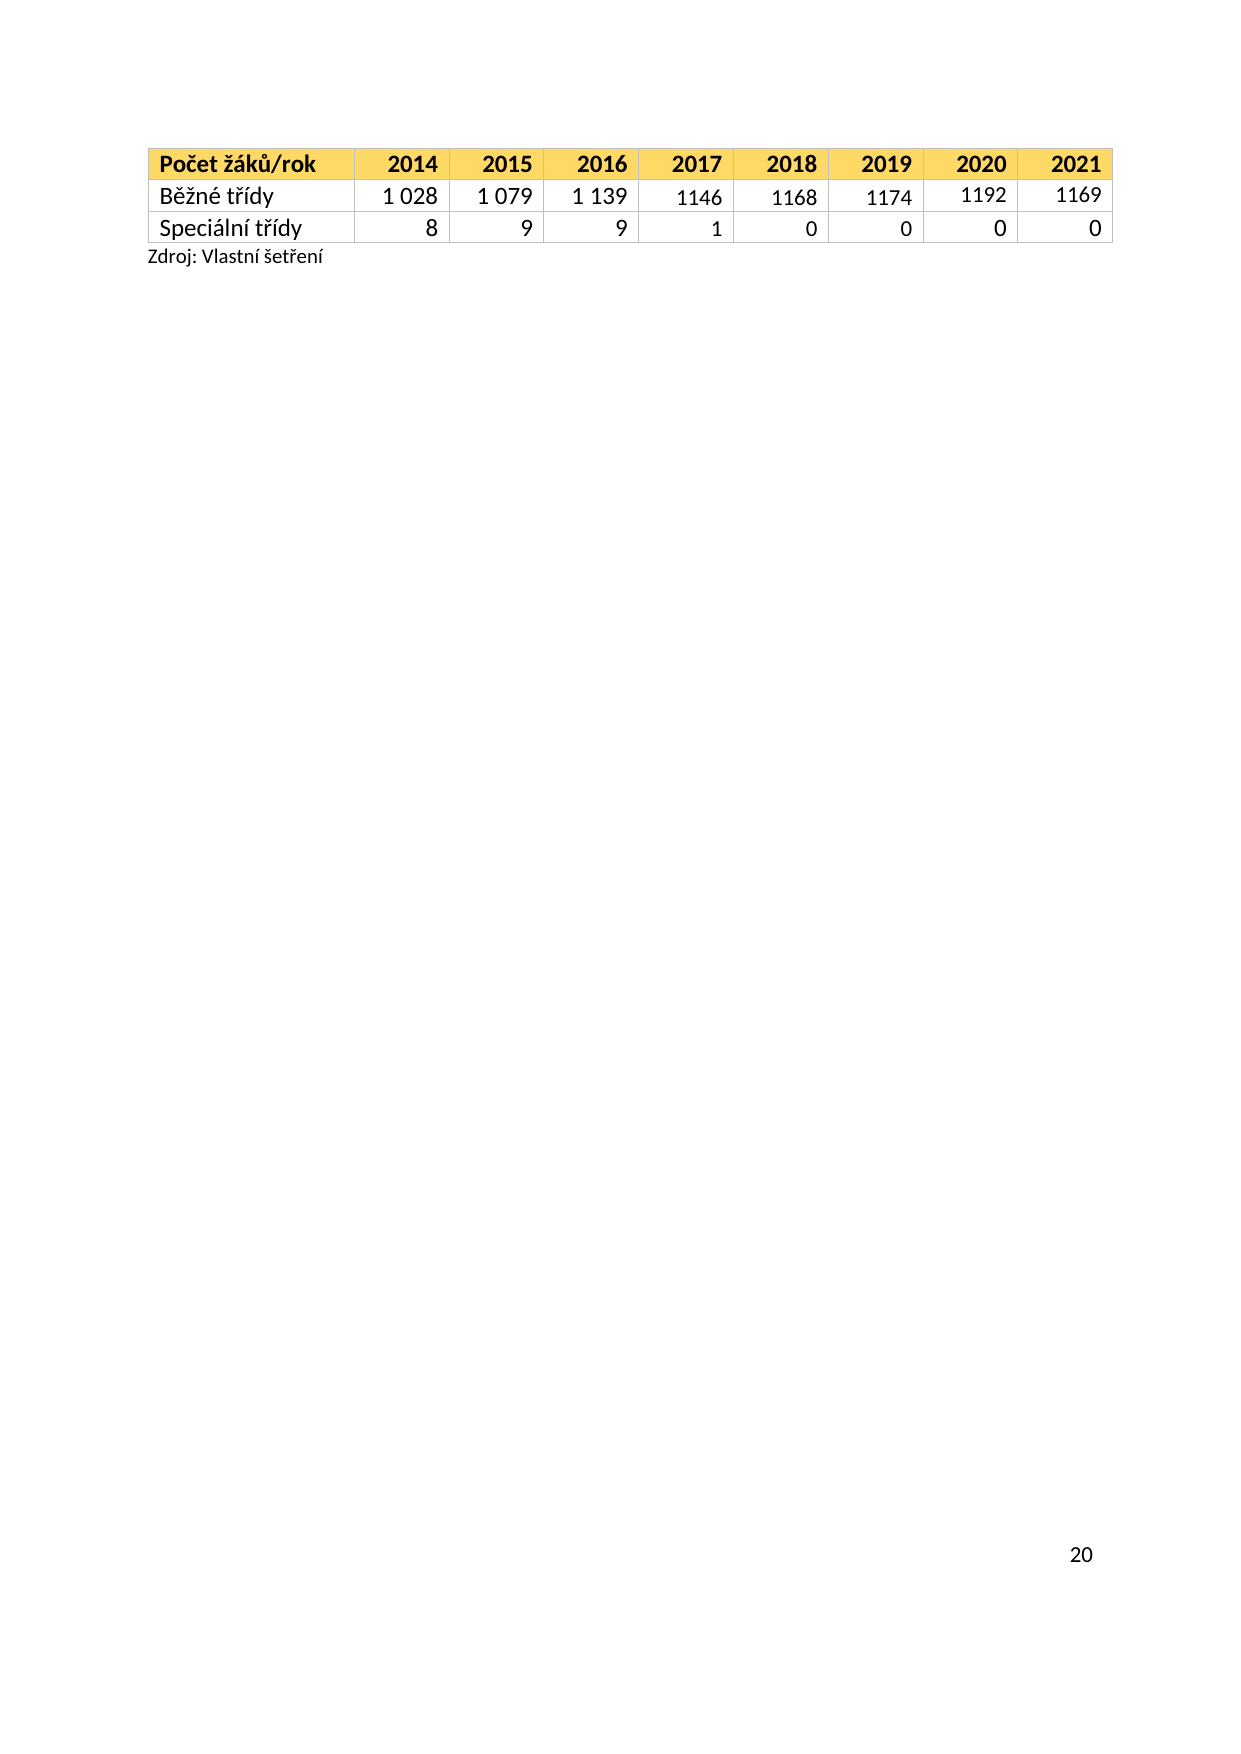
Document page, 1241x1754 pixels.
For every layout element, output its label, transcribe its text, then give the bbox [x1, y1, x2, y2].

table_cell Běžné třídy [149, 180, 354, 211]
table_header 2017 [639, 149, 733, 179]
table_cell 0 [734, 212, 828, 242]
table_cell 0 [829, 212, 923, 242]
table_header Počet žáků/rok [149, 149, 354, 179]
table_cell 8 [355, 212, 449, 242]
table_cell 9 [544, 212, 638, 242]
table_cell 1169 [1018, 180, 1112, 211]
table_cell Speciální třídy [149, 212, 354, 242]
table_header 2018 [734, 149, 828, 179]
table_cell 1 139 [544, 180, 638, 211]
table_header 2015 [450, 149, 543, 179]
table_cell 1 028 [355, 180, 449, 211]
table_cell 1174 [829, 180, 923, 211]
table_cell 0 [1018, 212, 1112, 242]
table_header 2021 [1018, 149, 1112, 179]
table_header 2019 [829, 149, 923, 179]
text Zdroj: Vlastní šetření [148, 243, 1093, 269]
table_cell 1192 [924, 180, 1017, 211]
table_cell 9 [450, 212, 543, 242]
table_cell 1 079 [450, 180, 543, 211]
table_header 2014 [355, 149, 449, 179]
table_cell 1146 [639, 180, 733, 211]
table_cell 0 [924, 212, 1017, 242]
table_cell 1168 [734, 180, 828, 211]
table_header 2020 [924, 149, 1017, 179]
table_header 2016 [544, 149, 638, 179]
table_cell 1 [639, 212, 733, 242]
